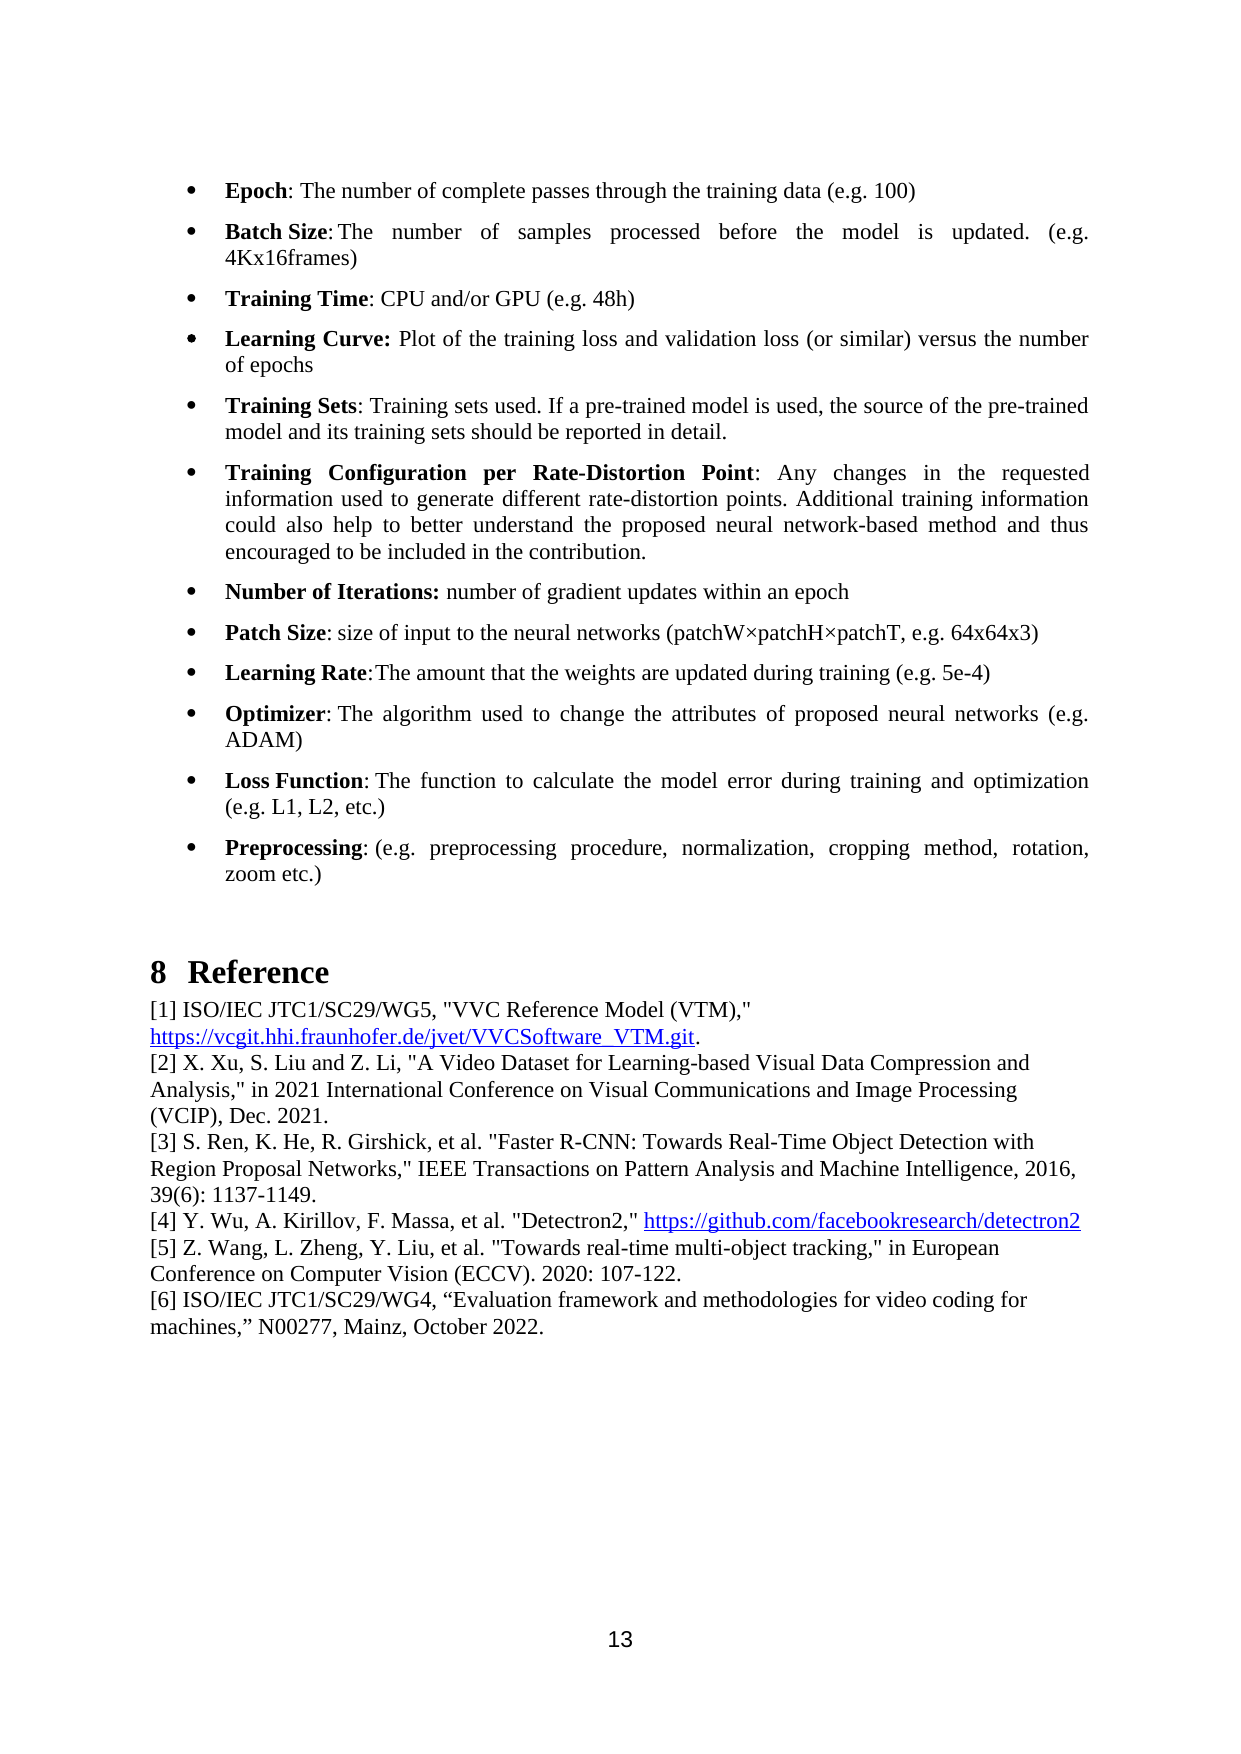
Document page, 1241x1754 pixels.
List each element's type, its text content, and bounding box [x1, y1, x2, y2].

list Z. Wang, L. Zheng, Y. Liu, et al. "Towards real-time multi-object tracking," in European Conference on Computer Vision (ECCV). 2020: 107-122. [150, 1234, 1090, 1286]
list Optimizer: The algorithm used to change the attributes of proposed neural networks (e.g. ADAM) [187, 700, 1090, 753]
list Training Time: CPU and/or GPU (e.g. 48h) [187, 284, 1090, 311]
list ISO/IEC JTC1/SC29/WG4, “Evaluation framework and methodologies for video coding for machines,” N00277, Mainz, October 2022. [150, 1286, 1090, 1339]
list Training Configuration per Rate-Distortion Point: Any changes in the requested information used to generate different rate-distortion points. Additional training information could also help to better understand the proposed neural network-based method and thus encouraged to be included in the contribution. [187, 459, 1090, 564]
list S. Ren, K. He, R. Girshick, et al. "Faster R-CNN: Towards Real-Time Object Detection with Region Proposal Networks," IEEE Transactions on Pattern Analysis and Machine Intelligence, 2016, 39(6): 1137-1149. [150, 1128, 1090, 1207]
list Loss Function: The function to calculate the model error during training and optimization (e.g. L1, L2, etc.) [187, 767, 1090, 819]
list ISO/IEC JTC1/SC29/WG5, "VVC Reference Model (VTM)," https://vcgit.hhi.fraunhofer.de/jvet/VVCSoftware_VTM.git. [150, 997, 1090, 1049]
list Learning Curve: Plot of the training loss and validation loss (or similar) versus the number of epochs [187, 325, 1090, 378]
list Y. Wu, A. Kirillov, F. Massa, et al. "Detectron2," https://github.com/facebookresearch/detectron2 [150, 1207, 1090, 1234]
list X. Xu, S. Liu and Z. Li, "A Video Dataset for Learning-based Visual Data Compression and Analysis," in 2021 International Conference on Visual Communications and Image Processing (VCIP), Dec. 2021. [150, 1049, 1090, 1128]
list Reference [150, 952, 1090, 990]
list Learning Rate: The amount that the weights are updated during training (e.g. 5e-4) [187, 659, 1090, 686]
list Patch Size: size of input to the neural networks (patchW×patchH×patchT, e.g. 64x64x3) [187, 619, 1090, 645]
list Preprocessing: (e.g. preprocessing procedure, normalization, cropping method, rotation, zoom etc.) [187, 834, 1090, 886]
list Epoch: The number of complete passes through the training data (e.g. 100) [187, 177, 1090, 203]
list Batch Size: The number of samples processed before the model is updated. (e.g. 4Kx16frames) [187, 218, 1090, 270]
list Training Sets: Training sets used. If a pre-trained model is used, the source of the pre-trained model and its training sets should be reported in detail. [187, 392, 1090, 445]
list Number of Iterations: number of gradient updates within an epoch [187, 578, 1090, 605]
